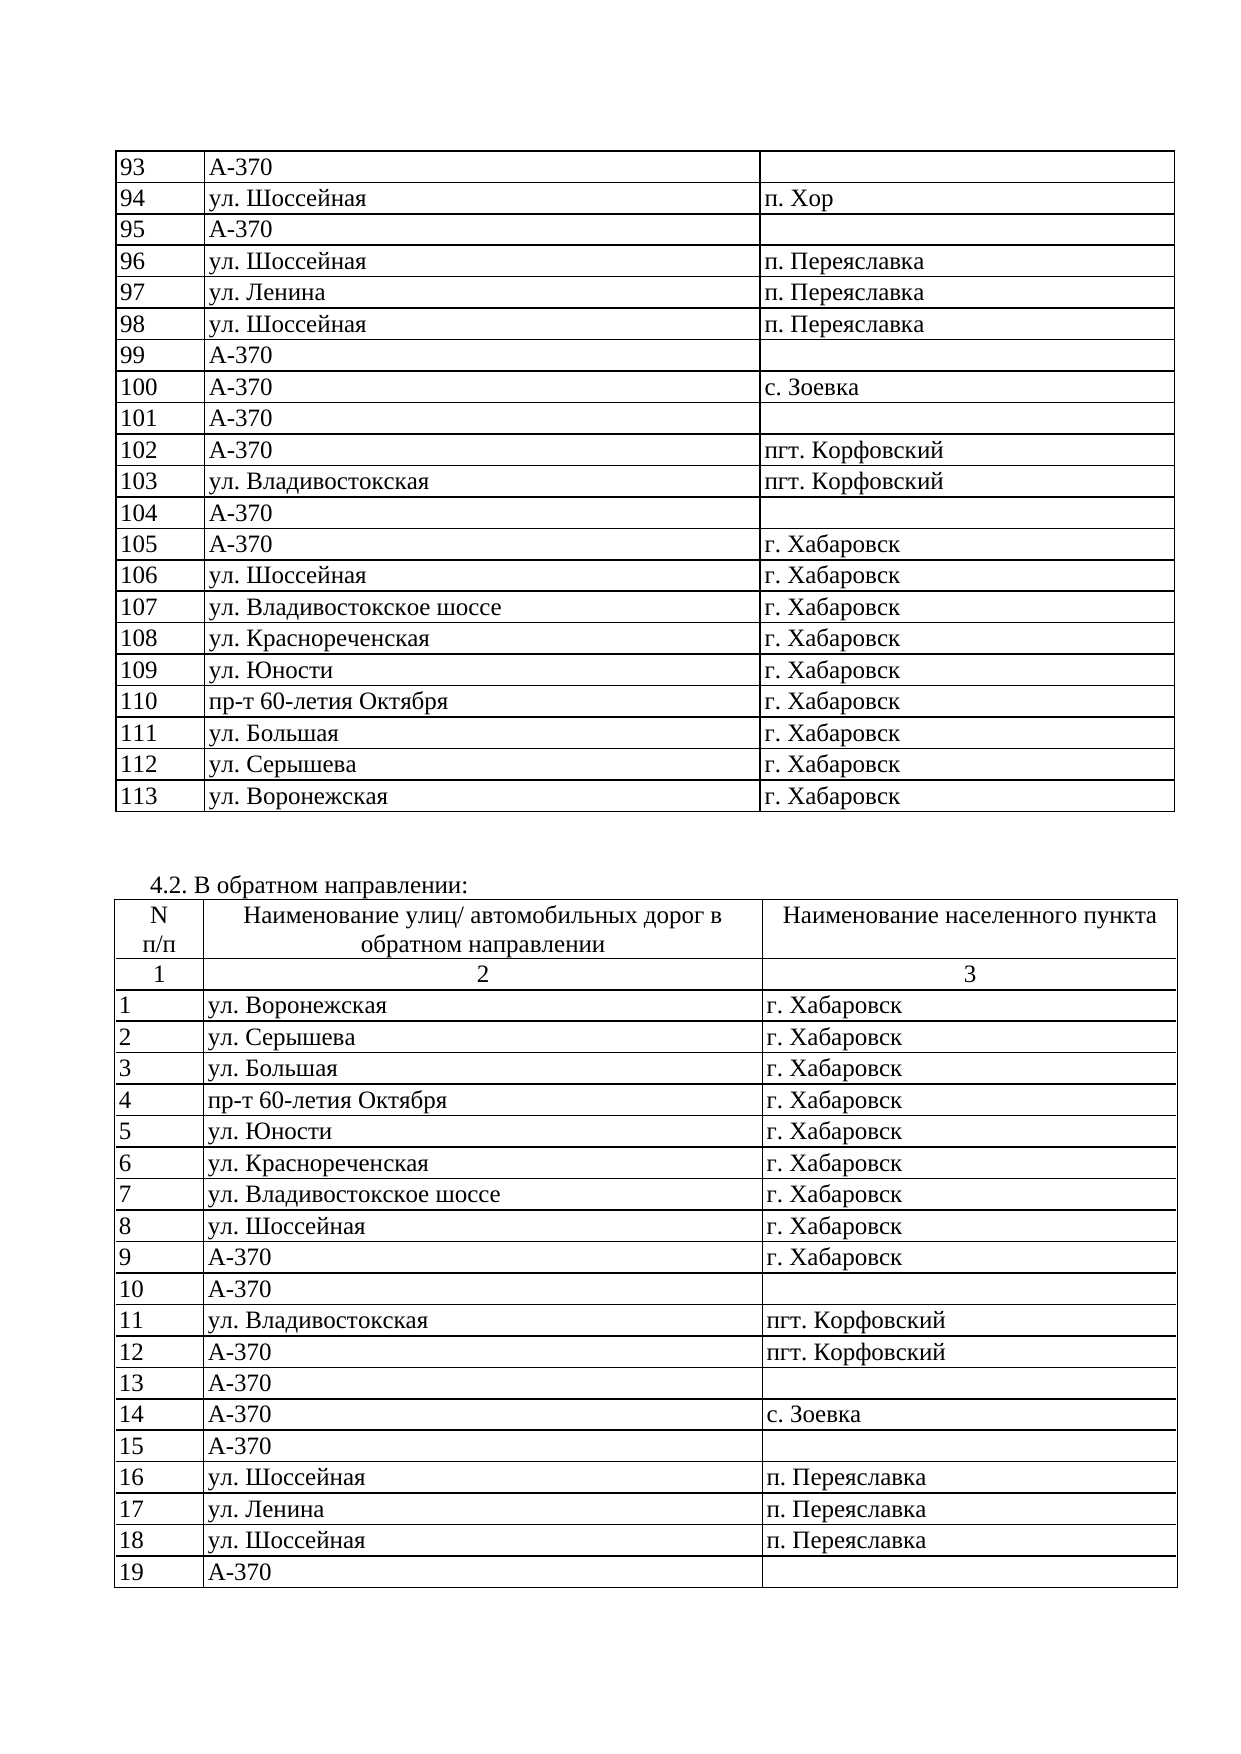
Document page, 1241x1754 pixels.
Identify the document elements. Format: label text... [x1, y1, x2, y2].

table_cell ул. Воронежская [205, 781, 759, 811]
table_cell г. Хабаровск [763, 1020, 1177, 1052]
table_cell 5 [115, 1116, 203, 1146]
table_cell 105 [117, 529, 204, 559]
table_cell г. Хабаровск [761, 592, 1174, 622]
table_cell 103 [117, 466, 204, 496]
table_cell [761, 403, 1174, 433]
table_cell 6 [115, 1147, 203, 1178]
table_cell п. Хор [761, 183, 1174, 213]
table_cell г. Хабаровск [763, 989, 1177, 1020]
table_cell г. Хабаровск [763, 1083, 1177, 1115]
table_cell с. Зоевка [761, 372, 1174, 402]
table_cell 3 [763, 958, 1177, 989]
table_cell г. Хабаровск [761, 623, 1174, 653]
table_cell пгт. Корфовский [763, 1304, 1177, 1335]
table_cell [761, 152, 1174, 181]
table_cell ул. Шоссейная [205, 183, 759, 213]
table_cell ул. Серышева [205, 749, 759, 779]
table_cell 107 [117, 592, 204, 622]
table_cell ул. Юности [205, 655, 759, 685]
table_cell п. Переяславка [761, 246, 1174, 276]
table_cell 2 [115, 1021, 203, 1052]
table_cell 93 [117, 152, 204, 181]
table_cell 13 [115, 1368, 203, 1398]
table_cell 97 [117, 277, 204, 307]
table_cell г. Хабаровск [761, 718, 1174, 748]
table_cell ул. Серышева [204, 1022, 762, 1052]
table_cell 102 [117, 435, 204, 464]
table_cell 12 [115, 1336, 203, 1366]
table_cell 1 [115, 959, 203, 989]
table_cell ул. Краснореченская [205, 623, 759, 653]
table_cell пр-т 60-летия Октября [205, 686, 759, 716]
table_cell А-370 [205, 215, 759, 244]
table_cell 16 [115, 1462, 203, 1492]
table_cell 101 [117, 403, 204, 433]
table_cell А-370 [205, 498, 759, 527]
table_cell г. Хабаровск [763, 1178, 1177, 1209]
table_cell А-370 [204, 1337, 762, 1366]
table_cell 109 [117, 655, 204, 685]
table_cell г. Хабаровск [761, 749, 1174, 779]
table_cell 7 [115, 1179, 203, 1209]
table_cell ул. Шоссейная [204, 1525, 762, 1555]
table_cell ул. Владивостокская [204, 1305, 762, 1335]
table_cell 18 [115, 1525, 203, 1555]
table_cell ул. Владивостокская [205, 466, 759, 496]
table_cell ул. Краснореченская [204, 1148, 762, 1178]
table_cell А-370 [205, 435, 759, 464]
table_cell г. Хабаровск [763, 1146, 1177, 1178]
table_cell 111 [117, 718, 204, 748]
table_cell г. Хабаровск [763, 1052, 1177, 1083]
table_cell ул. Шоссейная [204, 1462, 762, 1492]
table_cell ул. Ленина [205, 277, 759, 307]
table_cell 112 [117, 749, 204, 779]
table_cell ул. Шоссейная [205, 309, 759, 339]
table_cell А-370 [205, 340, 759, 370]
table_cell 11 [115, 1305, 203, 1335]
table_cell г. Хабаровск [761, 781, 1174, 811]
table_cell 96 [117, 246, 204, 276]
table_cell [763, 1555, 1177, 1587]
table_cell п. Переяславка [761, 277, 1174, 307]
table_cell ул. Шоссейная [205, 561, 759, 590]
table_cell А-370 [205, 372, 759, 402]
table_cell [761, 215, 1174, 244]
table_cell А-370 [204, 1368, 762, 1398]
table_cell 98 [117, 309, 204, 339]
table_cell п. Переяславка [761, 309, 1174, 339]
table_cell 3 [115, 1053, 203, 1083]
table_cell пгт. Корфовский [761, 435, 1174, 464]
table_cell 17 [115, 1493, 203, 1524]
table_cell [763, 1429, 1177, 1461]
table_cell 14 [115, 1399, 203, 1429]
table_header N п/п [115, 900, 203, 957]
table_cell п. Переяславка [763, 1492, 1177, 1524]
table_cell 1 [115, 990, 203, 1020]
table_cell А-370 [205, 529, 759, 559]
table_cell [763, 1272, 1177, 1303]
table_cell г. Хабаровск [761, 529, 1174, 559]
table_cell [763, 1366, 1177, 1398]
table_header Наименование улиц/ автомобильных дорог в обратном направлении [204, 900, 762, 957]
table_cell 110 [117, 686, 204, 716]
table_cell 94 [117, 183, 204, 213]
table_cell 104 [117, 498, 204, 527]
table_cell 10 [115, 1273, 203, 1303]
text 4.2. В обратном направлении: [150, 870, 1090, 898]
table_cell пгт. Корфовский [761, 466, 1174, 496]
table_cell ул. Шоссейная [205, 246, 759, 276]
table_cell г. Хабаровск [761, 561, 1174, 590]
table_cell п. Переяславка [763, 1461, 1177, 1492]
table_cell г. Хабаровск [763, 1241, 1177, 1272]
table_cell 106 [117, 561, 204, 590]
table_cell ул. Юности [204, 1116, 762, 1146]
table_cell 8 [115, 1210, 203, 1241]
table_cell с. Зоевка [763, 1398, 1177, 1429]
table_cell ул. Большая [205, 718, 759, 748]
table_cell 113 [117, 781, 204, 811]
table_cell г. Хабаровск [761, 686, 1174, 716]
table_cell ул. Владивостокское шоссе [205, 592, 759, 622]
table_cell 2 [204, 959, 762, 989]
table_cell [761, 340, 1174, 370]
table_cell п. Переяславка [763, 1524, 1177, 1555]
table_header Наименование населенного пункта [763, 900, 1177, 957]
table_cell г. Хабаровск [763, 1115, 1177, 1146]
table_cell пр-т 60-летия Октября [204, 1085, 762, 1115]
table_cell 4 [115, 1084, 203, 1115]
table_cell А-370 [204, 1400, 762, 1429]
table_cell ул. Шоссейная [204, 1211, 762, 1241]
table_cell ул. Воронежская [204, 991, 762, 1020]
table_cell пгт. Корфовский [763, 1335, 1177, 1366]
table_cell [761, 498, 1174, 527]
table_cell А-370 [204, 1274, 762, 1303]
table_cell 99 [117, 340, 204, 370]
table_cell А-370 [205, 152, 759, 181]
table_cell А-370 [204, 1242, 762, 1272]
table_cell 100 [117, 372, 204, 402]
table_cell г. Хабаровск [763, 1209, 1177, 1241]
table_cell ул. Ленина [204, 1494, 762, 1524]
table_cell 19 [115, 1556, 203, 1587]
table_cell А-370 [204, 1557, 762, 1587]
table_cell 15 [115, 1430, 203, 1461]
table_cell 108 [117, 623, 204, 653]
table_cell г. Хабаровск [761, 655, 1174, 685]
table_cell ул. Владивостокское шоссе [204, 1179, 762, 1209]
table_cell ул. Большая [204, 1053, 762, 1083]
table_cell А-370 [204, 1431, 762, 1461]
table_cell 95 [117, 215, 204, 244]
table_cell 9 [115, 1242, 203, 1272]
table_cell А-370 [205, 403, 759, 433]
